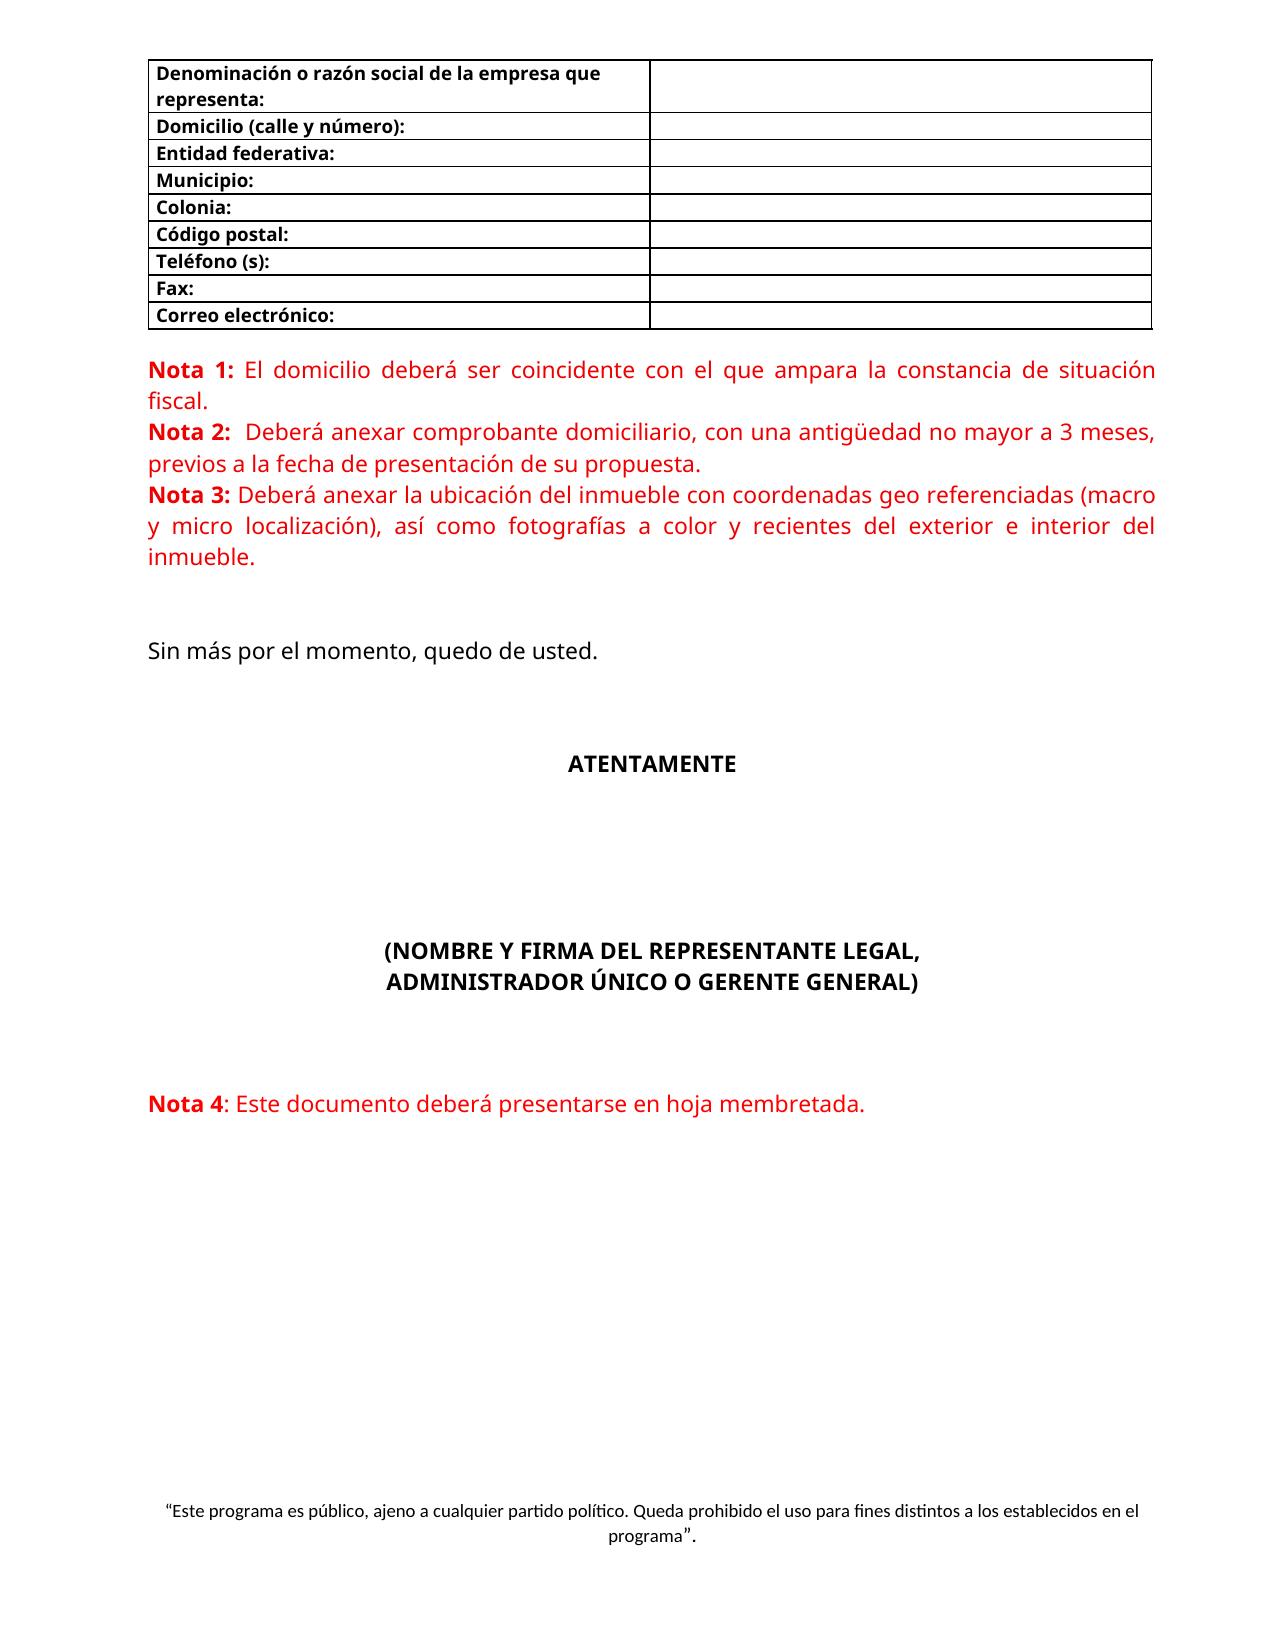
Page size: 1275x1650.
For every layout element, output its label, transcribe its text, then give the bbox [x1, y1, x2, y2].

text (NOMBRE Y FIRMA DEL REPRESENTANTE LEGAL, [148, 935, 1157, 966]
table_cell [651, 61, 1151, 112]
table_cell [651, 222, 1151, 247]
text Nota 3: Deberá anexar la ubicación del inmueble con coordenadas geo referenciadas (macro y micro localización), así como fotografías a color y recientes del exterior e interior del inmueble. [148, 479, 1157, 573]
table_cell Correo electrónico: [149, 303, 649, 328]
table_cell Entidad federativa: [149, 140, 649, 166]
text ATENTAMENTE [148, 747, 1157, 779]
table_cell Denominación o razón social de la empresa que representa: [149, 61, 649, 112]
table_cell [651, 195, 1151, 220]
table_cell Colonia: [149, 195, 649, 220]
table_cell [651, 140, 1151, 166]
table_cell Teléfono (s): [149, 249, 649, 274]
table_cell [651, 303, 1151, 328]
table_cell Domicilio (calle y número): [149, 113, 649, 139]
table_cell Municipio: [149, 167, 649, 193]
text Nota 1: El domicilio deberá ser coincidente con el que ampara la constancia de situación fiscal. [148, 354, 1157, 416]
table_cell [651, 167, 1151, 193]
table_cell [651, 113, 1151, 139]
table_cell Fax: [149, 276, 649, 301]
table_cell Código postal: [149, 222, 649, 247]
table_cell [651, 276, 1151, 301]
text Sin más por el momento, quedo de usted. [148, 635, 1157, 666]
text Nota 4: Este documento deberá presentarse en hoja membretada. [148, 1088, 1157, 1120]
table_cell [651, 249, 1151, 274]
text ADMINISTRADOR ÚNICO O GERENTE GENERAL) [148, 966, 1157, 997]
text Nota 2: Deberá anexar comprobante domiciliario, con una antigüedad no mayor a 3 meses, previos a la fecha de presentación de su propuesta. [148, 416, 1157, 479]
